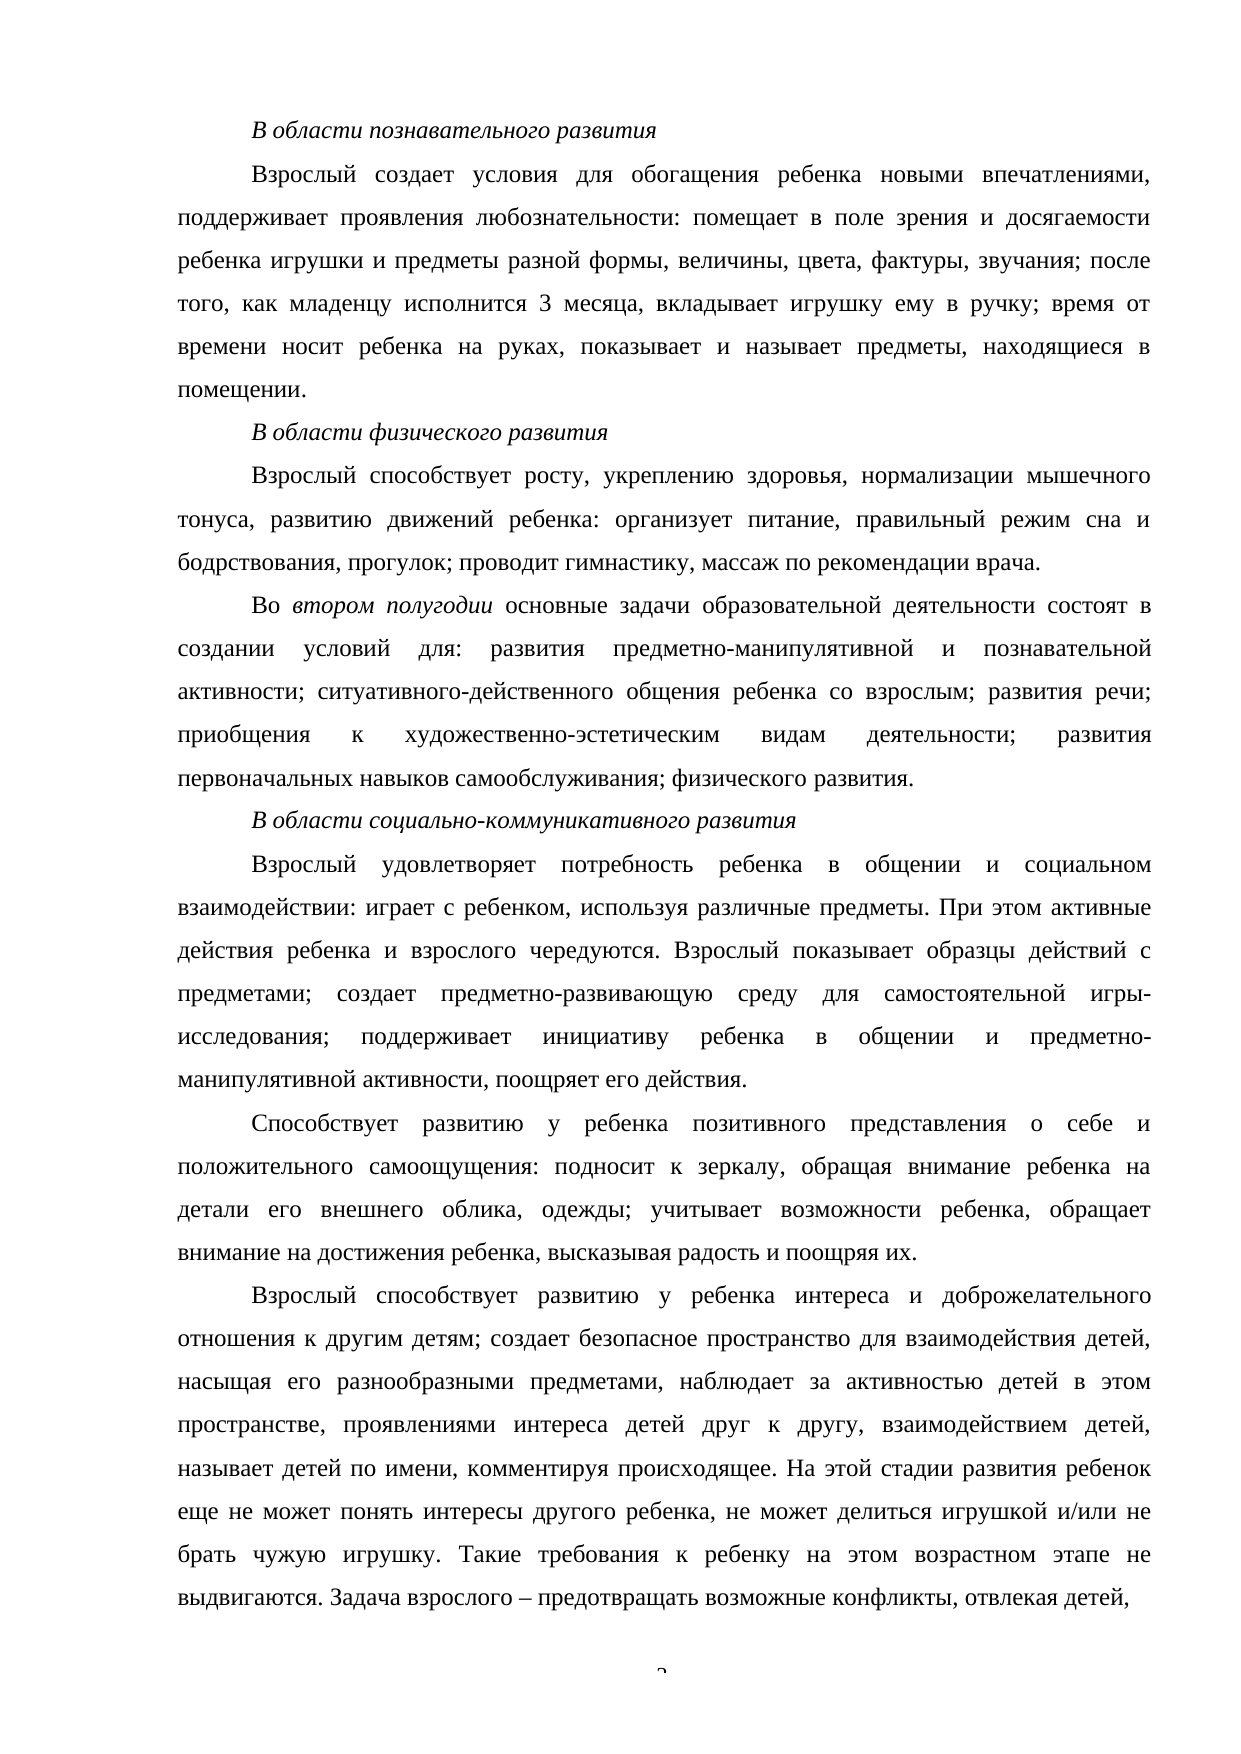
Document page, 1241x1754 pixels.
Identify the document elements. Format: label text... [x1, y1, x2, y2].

text В области социально-коммуникативного развития [251, 806, 1163, 834]
text Взрослый удовлетворяет потребность ребенка в общении и социальном взаимодействии: играет с ребенком, используя различные предметы. При этом активные действия ребенка и взрослого чередуются. Взрослый показывает образцы действий с предметами; создает предметно-развивающую среду для самостоятельной игры- исследования; поддерживает инициативу ребенка в общении и предметно- манипулятивной активности, поощряет его действия. [177, 849, 1152, 1093]
text Способствует развитию у ребенка позитивного представления о себе и положительного самоощущения: подносит к зеркалу, обращая внимание ребенка на детали его внешнего облика, одежды; учитывает возможности ребенка, обращает внимание на достижения ребенка, высказывая радость и поощряя их. [177, 1108, 1152, 1266]
text Взрослый создает условия для обогащения ребенка новыми впечатлениями, поддерживает проявления любознательности: помещает в поле зрения и досягаемости ребенка игрушки и предметы разной формы, величины, цвета, фактуры, звучания; после того, как младенцу исполнится 3 месяца, вкладывает игрушку ему в ручку; время от времени носит ребенка на руках, показывает и называет предметы, находящиеся в помещении. [177, 159, 1151, 403]
text Взрослый способствует росту, укреплению здоровья, нормализации мышечного тонуса, развитию движений ребенка: организует питание, правильный режим сна и бодрствования, прогулок; проводит гимнастику, массаж по рекомендации врача. [177, 461, 1151, 576]
text В области познавательного развития [251, 115, 1163, 144]
text В области физического развития [251, 417, 1163, 446]
text Во втором полугодии основные задачи образовательной деятельности состоят в создании условий для: развития предметно-манипулятивной и познавательной активности; ситуативного-действенного общения ребенка со взрослым; развития речи; приобщения к художественно-эстетическим видам деятельности; развития первоначальных навыков самообслуживания; физического развития. [177, 590, 1152, 791]
text Взрослый способствует развитию у ребенка интереса и доброжелательного отношения к другим детям; создает безопасное пространство для взаимодействия детей, насыщая его разнообразными предметами, наблюдает за активностью детей в этом пространстве, проявлениями интереса детей друг к другу, взаимодействием детей, называет детей по имени, комментируя происходящее. На этой стадии развития ребенок еще не может понять интересы другого ребенка, не может делиться игрушкой и/или не брать чужую игрушку. Такие требования к ребенку на этом возрастном этапе не выдвигаются. Задача взрослого – предотвращать возможные конфликты, отвлекая детей, [177, 1280, 1152, 1611]
